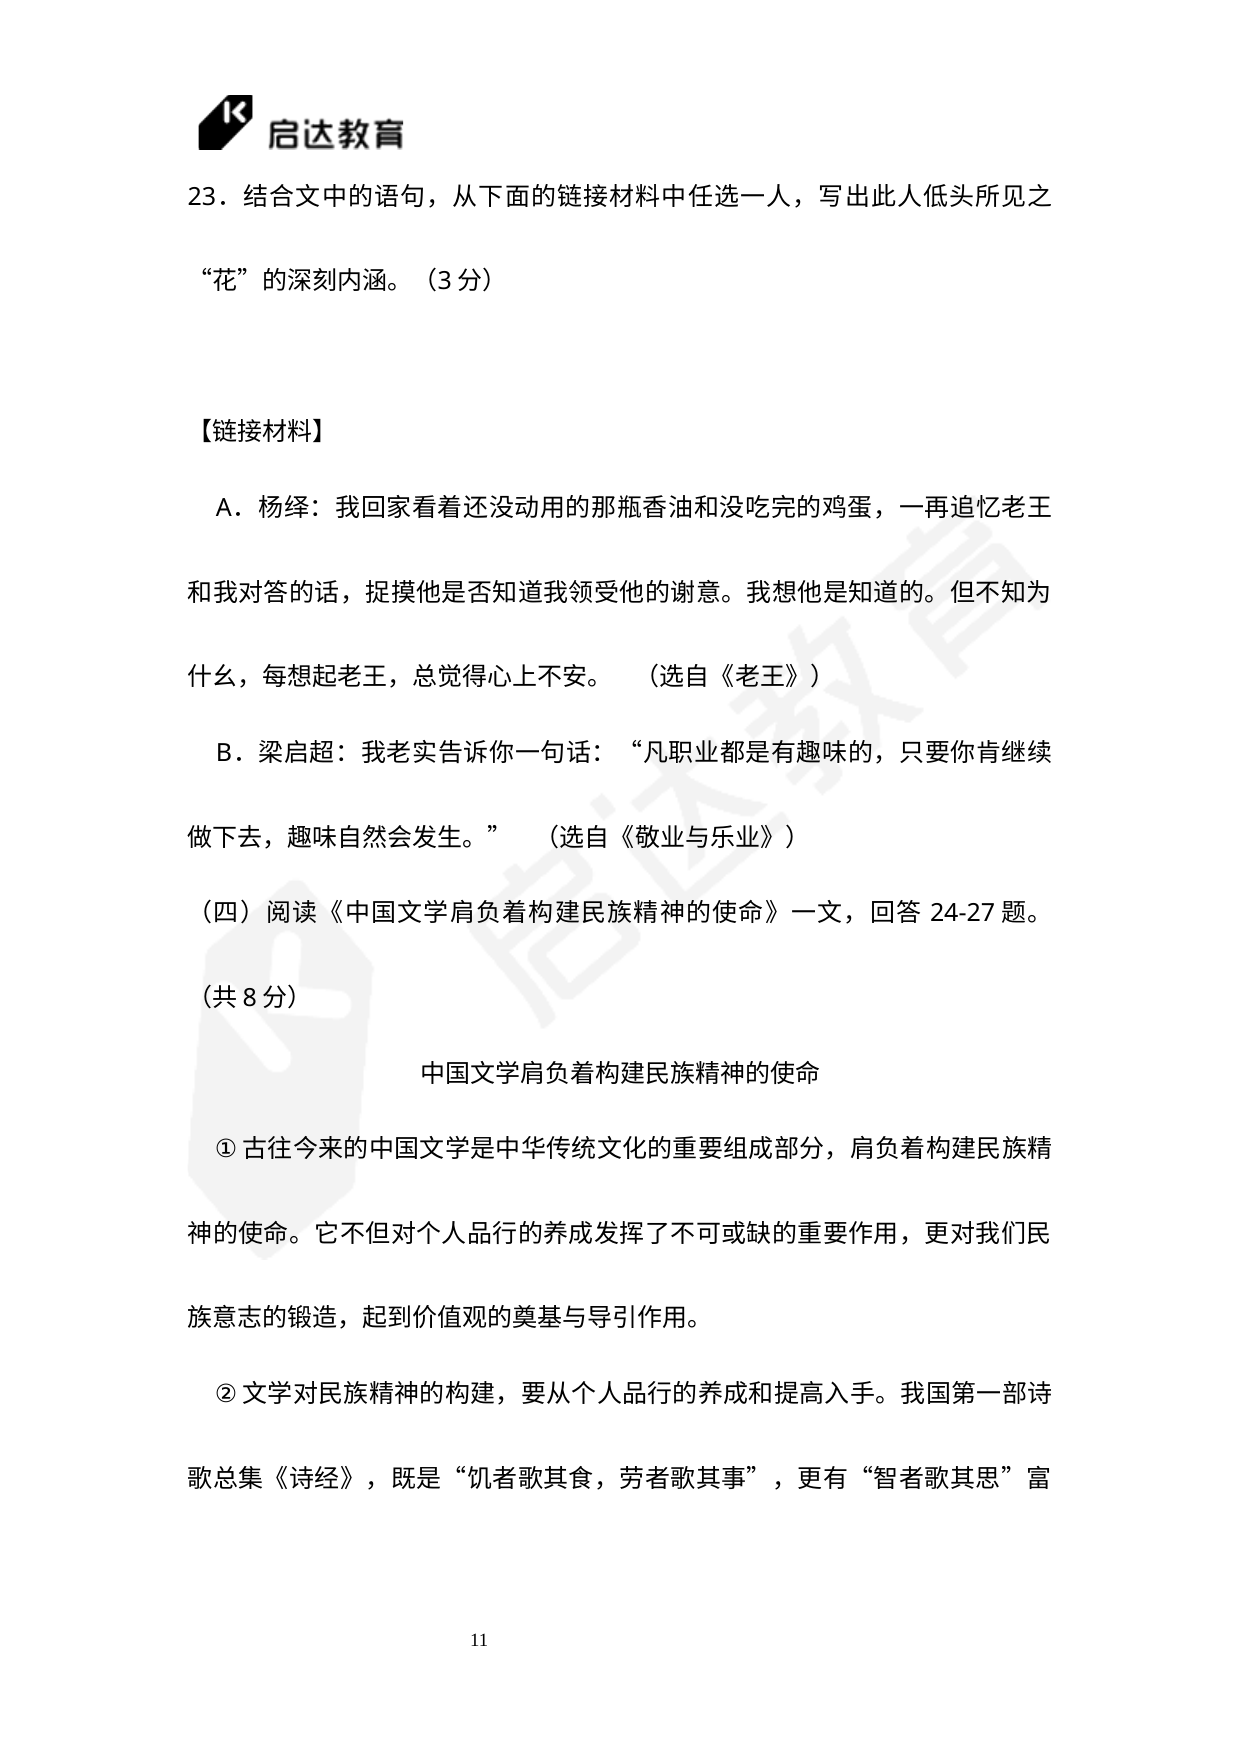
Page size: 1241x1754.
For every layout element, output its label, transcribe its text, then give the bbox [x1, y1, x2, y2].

text ①古往今来的中国文学是中华传统文化的重要组成部分，肩负着构建民族精神的使命。它不但对个人品行的养成发挥了不可或缺的重要作用，更对我们民族意志的锻造，起到价值观的奠基与导引作用。 [187, 1114, 1053, 1348]
text 23．结合文中的语句，从下面的链接材料中任选一人，写出此人低头所见之“花”的深刻内涵。（3分） [187, 162, 1053, 311]
picture [198, 95, 404, 150]
text 【链接材料】 [187, 397, 1053, 462]
text （四）阅读《中国文学肩负着构建民族精神的使命》一文，回答24-27题。（共8分） [187, 878, 1053, 1028]
text 中国文学肩负着构建民族精神的使命 [187, 1039, 1053, 1104]
text A．杨绎：我回家看着还没动用的那瓶香油和没吃完的鸡蛋，一再追忆老王和我对答的话，捉摸他是否知道我领受他的谢意。我想他是知道的。但不知为什幺，每想起老王，总觉得心上不安。 （选自《老王》） [187, 473, 1053, 707]
text B．梁启超：我老实告诉你一句话：“凡职业都是有趣味的，只要你肯继续做下去，趣味自然会发生。” （选自《敬业与乐业》） [187, 718, 1053, 868]
